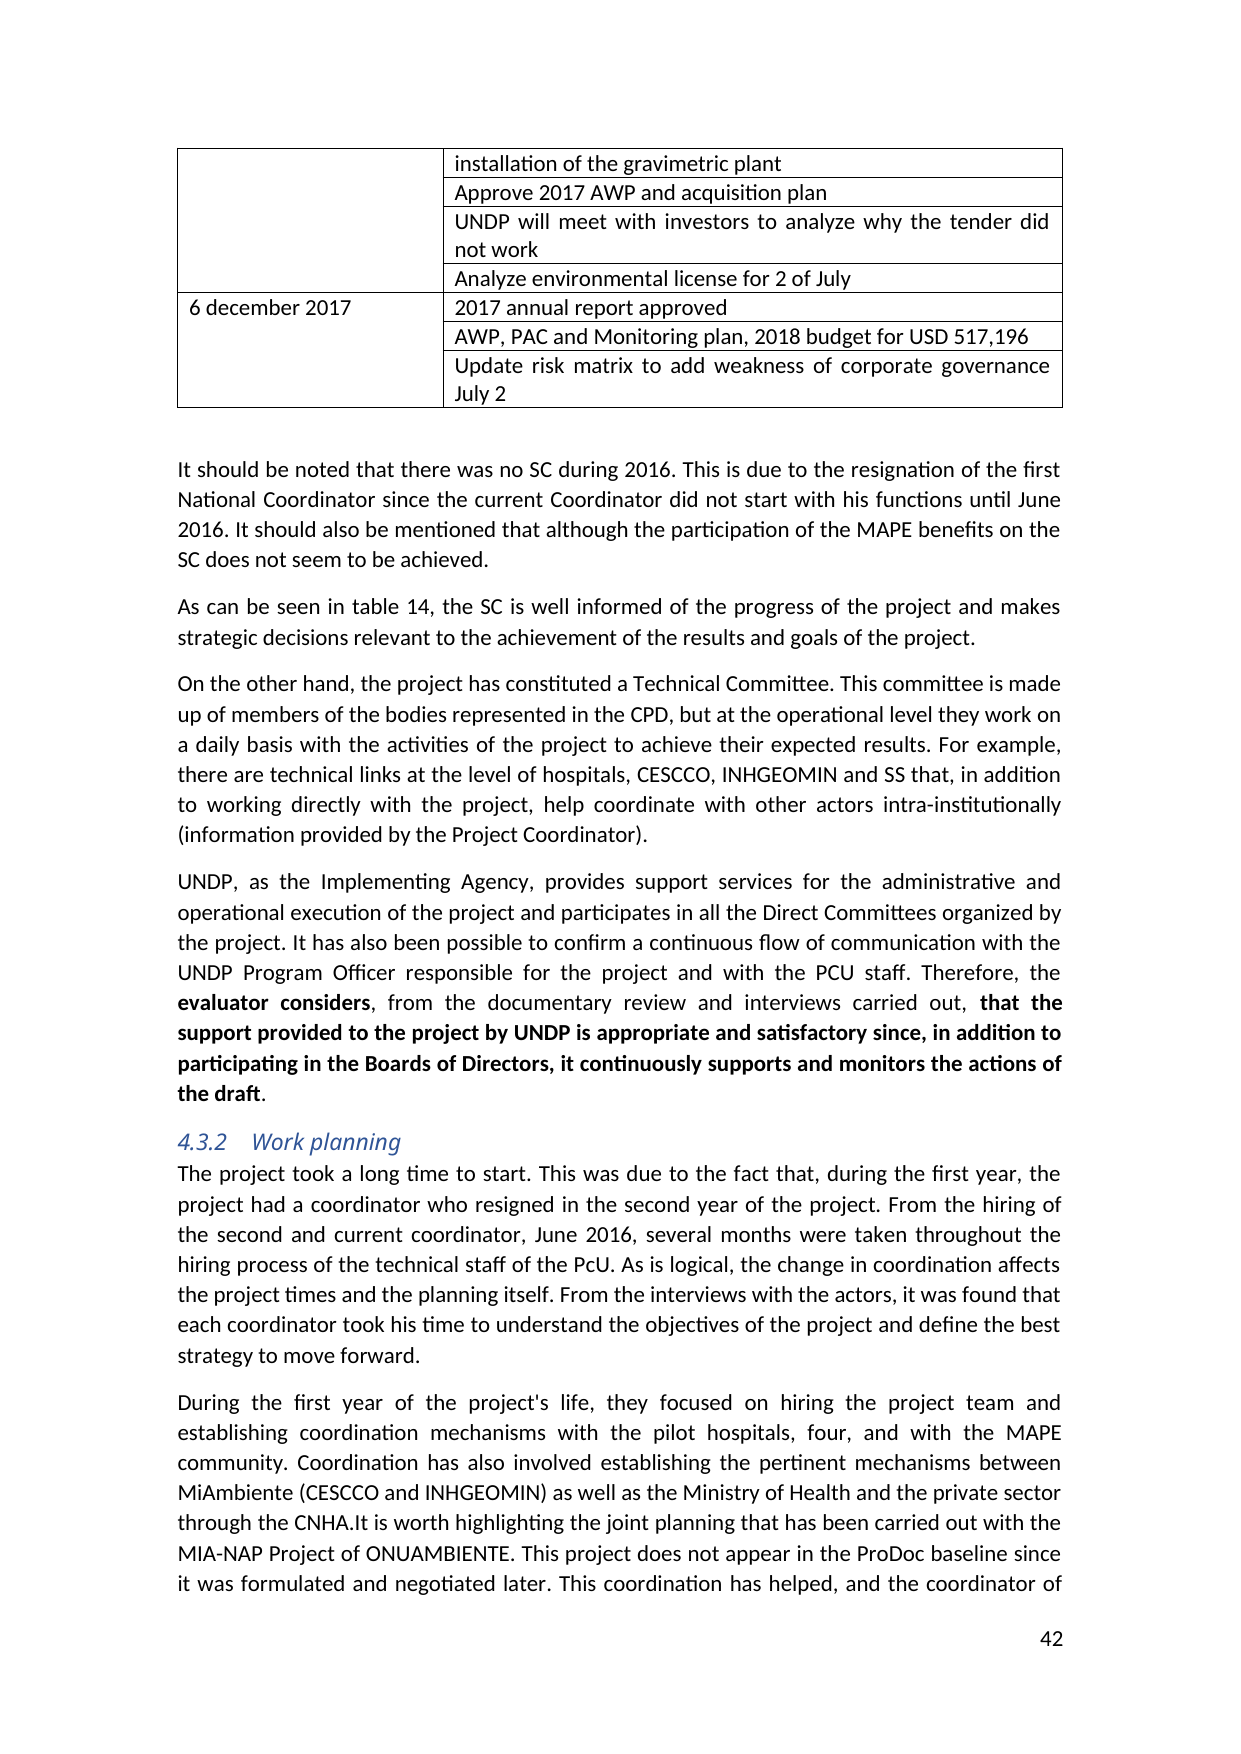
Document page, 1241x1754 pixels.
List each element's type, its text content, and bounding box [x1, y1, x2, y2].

table_cell Approve 2017 AWP and acquisition plan [444, 178, 1062, 206]
text It should be noted that there was no SC during 2016. This is due to the resignation of the first National Coordinator since the current Coordinator did not start with his functions until June 2016. It should also be mentioned that although the participation of the MAPE benefits on the SC does not seem to be achieved. [177, 455, 1063, 574]
text The project took a long time to start. This was due to the fact that, during the first year, the project had a coordinator who resigned in the second year of the project. From the hiring of the second and current coordinator, June 2016, several months were taken throughout the hiring process of the technical staff of the PcU. As is logical, the change in coordination affects the project times and the planning itself. From the interviews with the actors, it was found that each coordinator took his time to understand the objectives of the project and define the best strategy to move forward. [177, 1159, 1063, 1369]
table_cell 6 december 2017 [178, 293, 443, 407]
table_cell Analyze environmental license for 2 of July [444, 264, 1062, 292]
table_cell Update risk matrix to add weakness of corporate governance July 2 [444, 351, 1062, 407]
table_cell UNDP will meet with investors to analyze why the tender did not work [444, 207, 1062, 263]
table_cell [444, 149, 1062, 177]
table_cell 2017 annual report approved [444, 293, 1062, 321]
text On the other hand, the project has constituted a Technical Committee. This committee is made up of members of the bodies represented in the CPD, but at the operational level they work on a daily basis with the activities of the project to achieve their expected results. For example, there are technical links at the level of hospitals, CESCCO, INHGEOMIN and SS that, in addition to working directly with the project, help coordinate with other actors intra-institutionally (information provided by the Project Coordinator). [177, 669, 1063, 849]
text UNDP, as the Implementing Agency, provides support services for the administrative and operational execution of the project and participates in all the Direct Committees organized by the project. It has also been possible to confirm a continuous flow of communication with the UNDP Program Officer responsible for the project and with the PCU staff. Therefore, the evaluator considers, from the documentary review and interviews carried out, that the support provided to the project by UNDP is appropriate and satisfactory since, in addition to participating in the Boards of Directors, it continuously supports and monitors the actions of the draft. [177, 867, 1063, 1107]
text As can be seen in table 14, the SC is well informed of the progress of the project and makes strategic decisions relevant to the achievement of the results and goals of the project. [177, 592, 1063, 651]
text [177, 1388, 1063, 1597]
table_cell AWP, PAC and Monitoring plan, 2018 budget for USD 517,196 [444, 322, 1062, 350]
subtitle Work planning [177, 1126, 1063, 1157]
